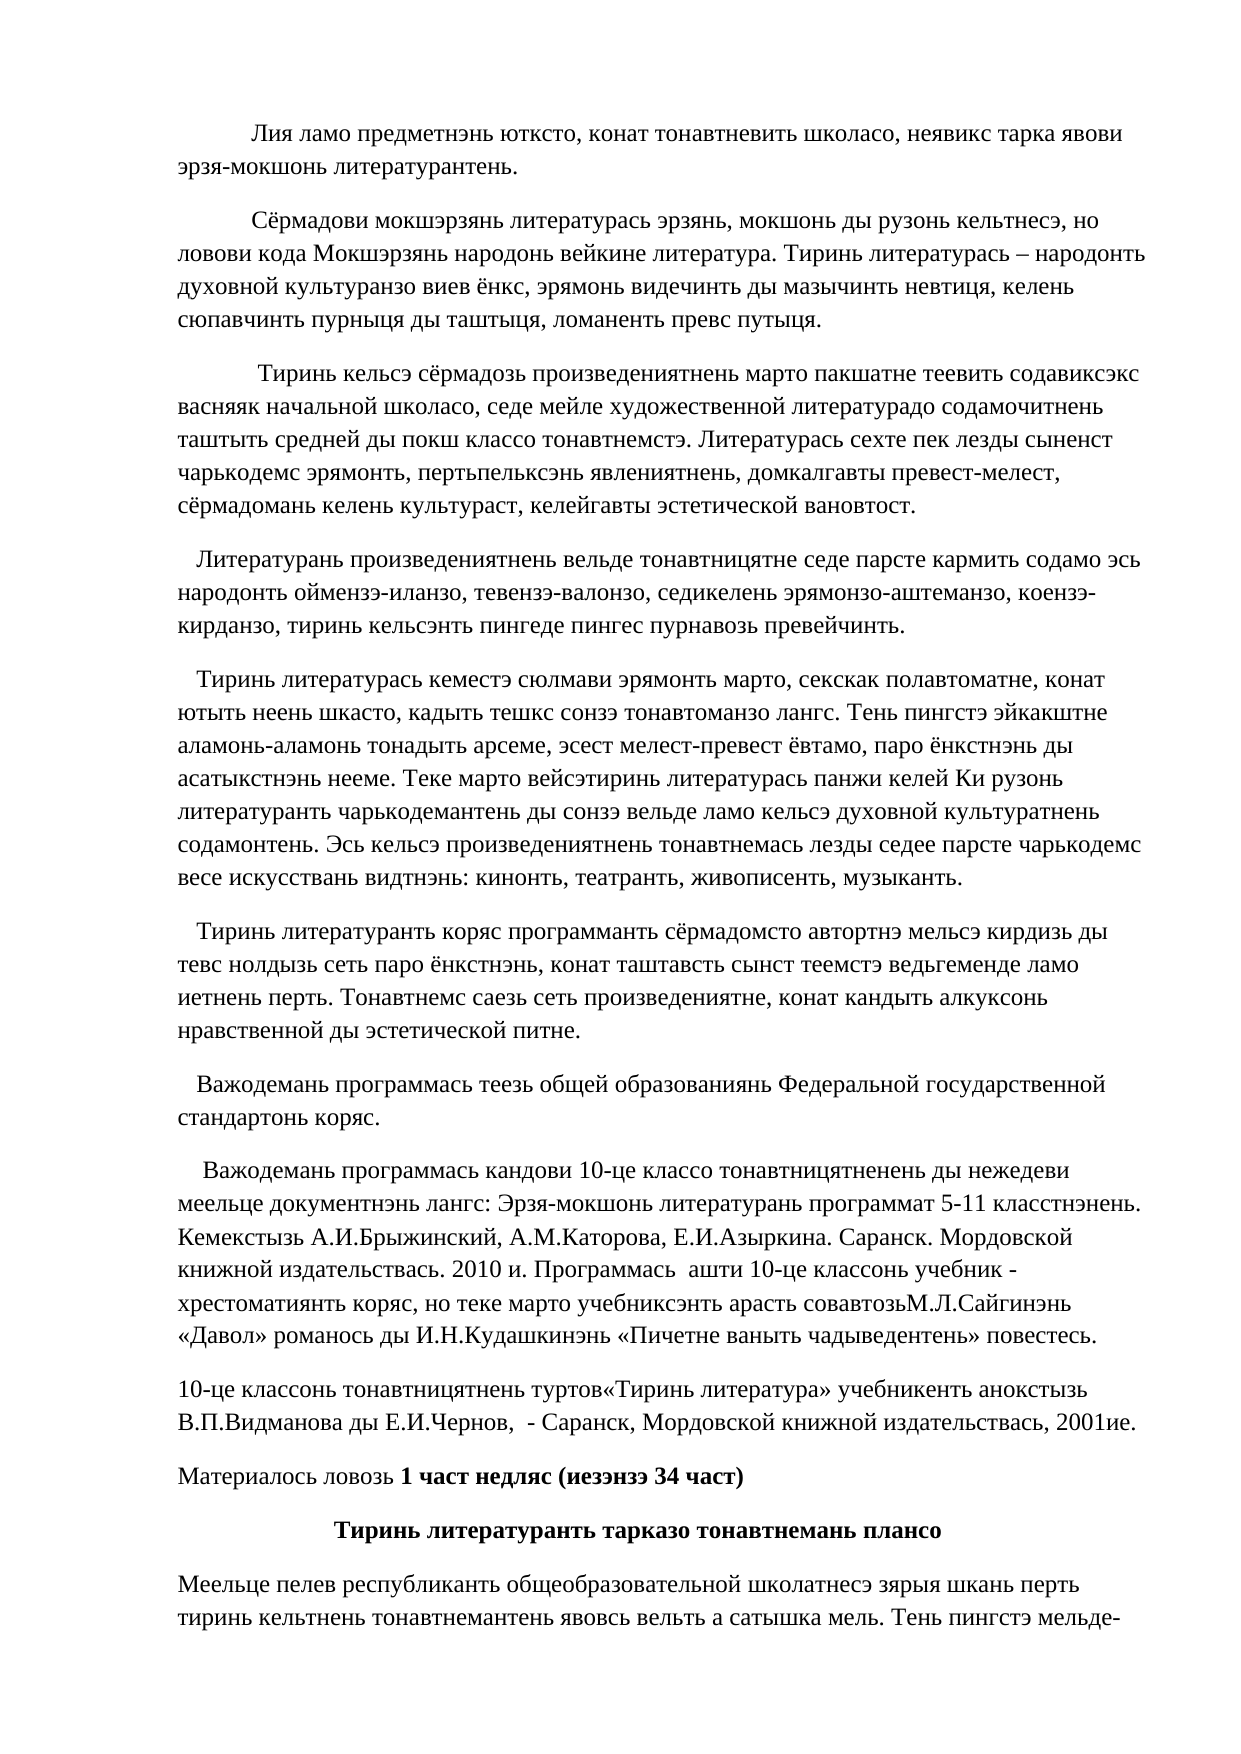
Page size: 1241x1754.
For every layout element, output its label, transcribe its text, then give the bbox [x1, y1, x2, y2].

text Тиринь кельсэ сёрмадозь произведениятнень марто пакшатне теевить содавиксэкс васняяк начальной школасо, седе мейле художественной литературадо содамочитнень таштыть средней ды покш классо тонавтнемстэ. Литературась сехте пек лезды сыненст чарькодемс эрямонть, пертьпельксэнь явлениятнень, домкалгавты превест-мелест, сёрмадомань келень культураст, келейгавты эстетической вановтост. [177, 358, 1152, 519]
text Лия ламо предметнэнь ютксто, конат тонавтневить школасо, неявикс тарка явови эрзя-мокшонь литературантень. [177, 118, 1152, 180]
text Тиринь литературанть тарказо тонавтнемань плансо [177, 1515, 1152, 1544]
text 10-це классонь тонавтницятнень туртов«Тиринь литература» учебникенть анокстызь В.П.Видманова ды Е.И.Чернов, - Саранск, Мордовской книжной издательствась, 2001ие. [177, 1374, 1152, 1436]
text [177, 1569, 1152, 1631]
text Тиринь литературанть коряс программанть сёрмадомсто автортнэ мельсэ кирдизь ды тевс нолдызь сеть паро ёнкстнэнь, конат таштавсть сынст теемстэ ведьгеменде ламо иетнень перть. Тонавтнемс саезь сеть произведениятне, конат кандыть алкуксонь нравственной ды эстетической питне. [177, 916, 1152, 1043]
text Материалось ловозь 1 част недляс (иезэнзэ 34 част) [177, 1461, 1152, 1490]
text Важодемань программась теезь общей образованиянь Федеральной государственной стандартонь коряс. [177, 1069, 1152, 1130]
text Тиринь литературась кеместэ сюлмави эрямонть марто, секскак полавтоматне, конат ютыть неень шкасто, кадыть тешкс сонзэ тонавтоманзо лангс. Тень пингстэ эйкакштне аламонь-аламонь тонадыть арсеме, эсест мелест-превест ёвтамо, паро ёнкстнэнь ды асатыкстнэнь нееме. Теке марто вейсэтиринь литературась панжи келей Ки рузонь литературанть чарькодемантень ды сонзэ вельде ламо кельсэ духовной культуратнень содамонтень. Эсь кельсэ произведениятнень тонавтнемась лезды седее парсте чарькодемс весе искусствань видтнэнь: кинонть, театранть, живописенть, музыканть. [177, 664, 1152, 891]
text Сёрмадови мокшэрзянь литературась эрзянь, мокшонь ды рузонь кельтнесэ, но ловови кода Мокшэрзянь народонь вейкине литература. Тиринь литературась – народонть духовной культуранзо виев ёнкс, эрямонь видечинть ды мазычинть невтиця, келень сюпавчинть пурныця ды таштыця, ломаненть превс путыця. [177, 205, 1152, 333]
text Важодемань программась кандови 10-це классо тонавтницятненень ды нежедеви меельце документнэнь лангс: Эрзя-мокшонь литературань программат 5-11 класстнэнень. Кемекстызь А.И.Брыжинский, А.М.Каторова, Е.И.Азыркина. Саранск. Мордовской книжной издательствась. 2010 и. Программась ашти 10-це классонь учебник - хрестоматиянть коряс, но теке марто учебниксэнть арасть совавтозьМ.Л.Сайгинэнь «Давол» романось ды И.Н.Кудашкинэнь «Пичетне ваныть чадыведентень» повестесь. [177, 1156, 1152, 1349]
text Литературань произведениятнень вельде тонавтницятне седе парсте кармить содамо эсь народонть оймензэ-иланзо, тевензэ-валонзо, седикелень эрямонзо-аштеманзо, коензэ-кирданзо, тиринь кельсэнть пингеде пингес пурнавозь превейчинть. [177, 544, 1152, 639]
